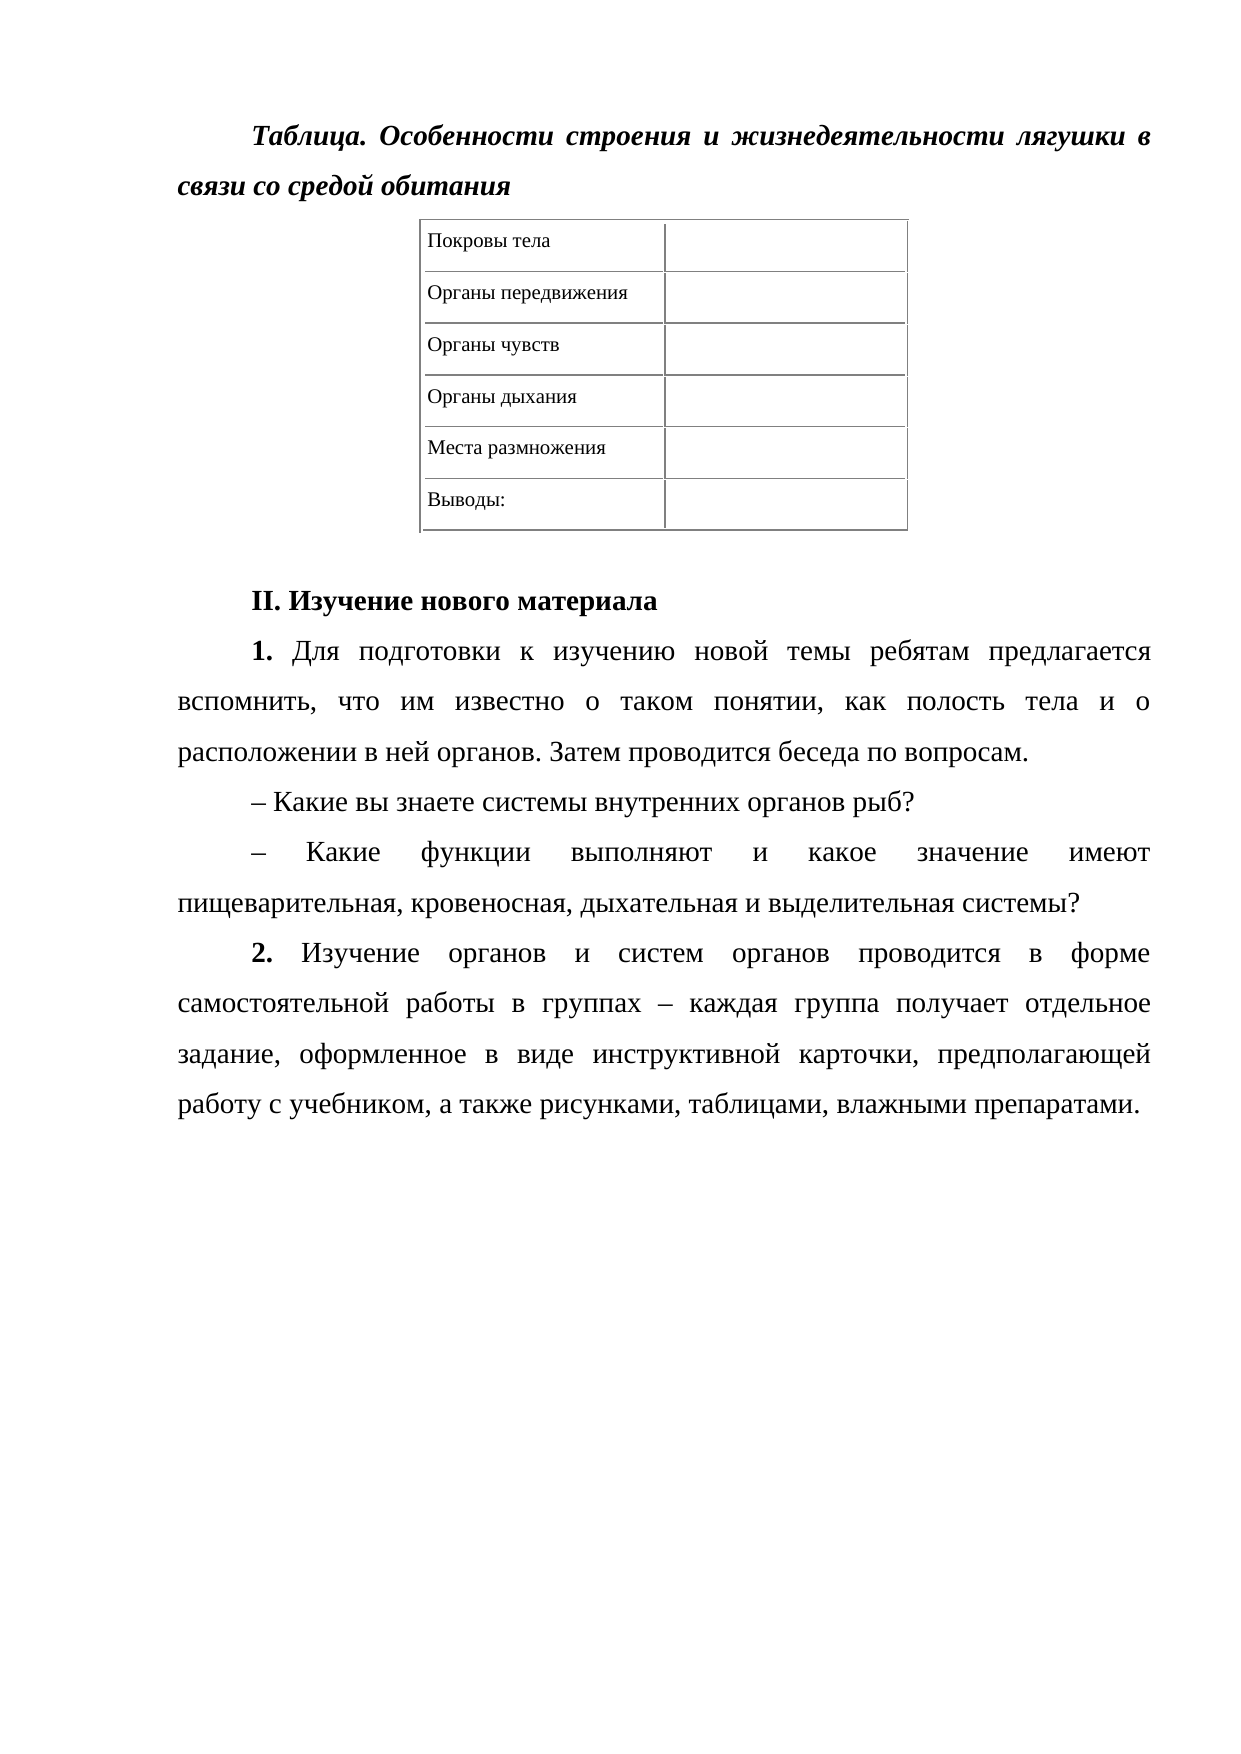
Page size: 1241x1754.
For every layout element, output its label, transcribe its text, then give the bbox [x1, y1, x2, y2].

table_header [664, 222, 907, 271]
table_cell Места размножения [421, 426, 664, 478]
text 1. Для подготовки к изучению новой темы ребятам предлагается вспомнить, что им известно о таком понятии, как полость тела и о расположении в ней органов. Затем проводится беседа по вопросам. [177, 633, 1152, 767]
table_cell Органы чувств [423, 322, 663, 374]
text – Какие вы знаете системы внутренних органов рыб? [177, 784, 1152, 818]
text 2. Изучение органов и систем органов проводится в форме самостоятельной работы в группах – каждая группа получает отдельное задание, оформленное в виде инструктивной карточки, предполагающей работу с учебником, а также рисунками, таблицами, влажными препаратами. [177, 935, 1152, 1119]
table_cell Органы дыхания [423, 374, 663, 426]
text – Какие функции выполняют и какое значение имеют пищеварительная, кровеносная, дыхательная и выделительная системы? [177, 834, 1152, 918]
table_cell [666, 374, 907, 426]
table_cell [666, 322, 907, 374]
table_cell [664, 478, 908, 529]
table_cell [664, 426, 908, 478]
subtitle II. Изучение нового материала [177, 583, 1152, 616]
table_cell Выводы: [421, 478, 664, 529]
table_header Покровы тела [423, 222, 664, 271]
table_cell [664, 271, 908, 322]
subtitle Таблица. Особенности строения и жизнедеятельности лягушки в связи со средой обитания [177, 118, 1152, 202]
table_cell Органы передвижения [421, 271, 664, 322]
